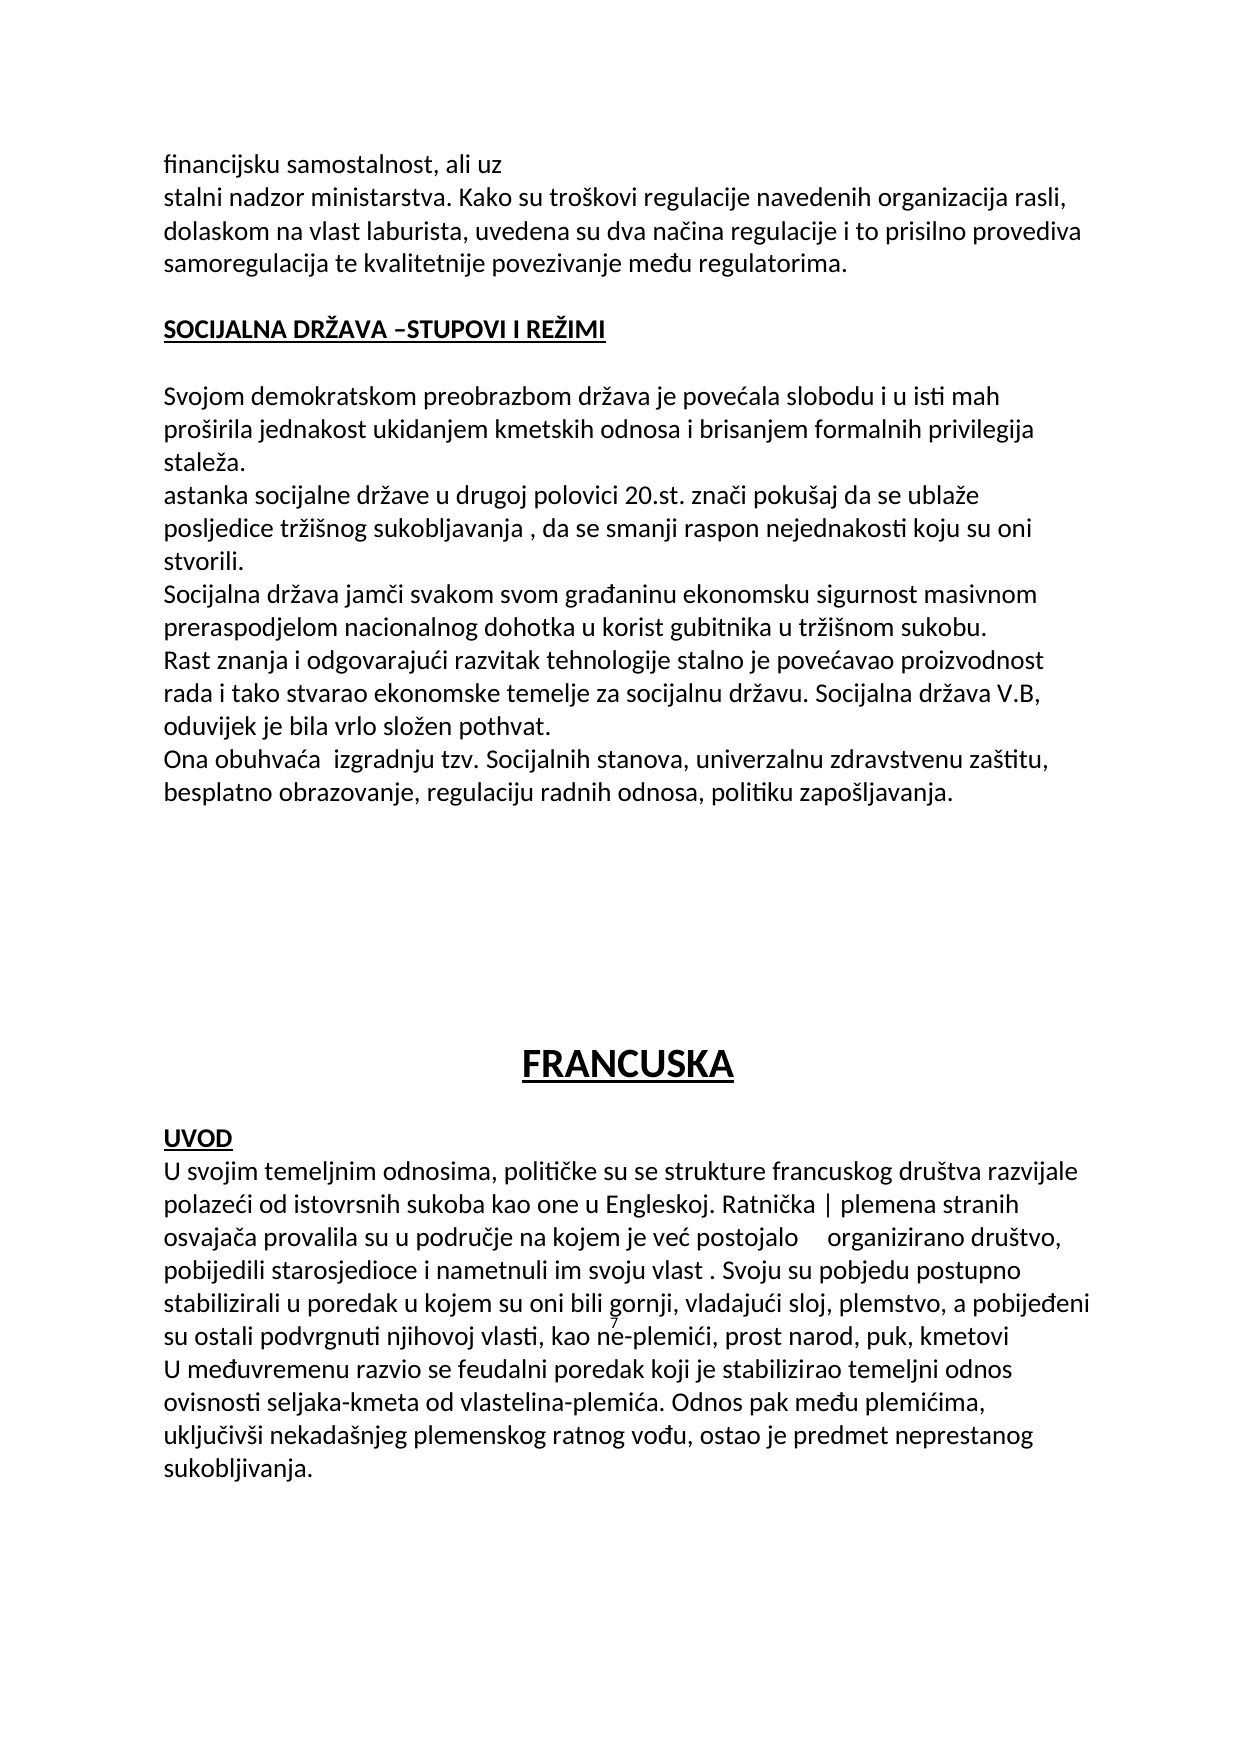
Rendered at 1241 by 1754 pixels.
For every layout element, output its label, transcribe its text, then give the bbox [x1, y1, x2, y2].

text U svojim temeljnim odnosima, političke su se strukture francuskog društva razvijale polazeći od istovrsnih sukoba kao one u Engleskoj. Ratnička | plemena stranih osvajača provalila su u područje na kojem je već postojalo organizirano društvo, pobijedili starosjedioce i nametnuli im svoju vlast . Svoju su pobjedu postupno stabilizirali u poredak u kojem su oni bili gornji, vladajući sloj, plemstvo, a pobijeđeni su ostali podvrgnuti njihovoj vlasti, kao ne-plemići, prost narod, puk, kmetovi [163, 1154, 1093, 1352]
text U međuvremenu razvio se feudalni poredak koji je stabilizirao temeljni odnos ovisnosti seljaka-kmeta od vlastelina-plemića. Odnos pak među plemićima, uključivši nekadašnjeg plemenskog ratnog vođu, ostao je predmet neprestanog sukobljivanja. [163, 1352, 1093, 1484]
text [163, 148, 1093, 280]
text astanka socijalne države u drugoj polovici 20.st. znači pokušaj da se ublaže posljedice tržišnog sukobljavanja , da se smanji raspon nejednakosti koju su oni stvorili. [163, 478, 1093, 577]
text Svojom demokratskom preobrazbom država je povećala slobodu i u isti mah proširila jednakost ukidanjem kmetskih odnosa i brisanjem formalnih privilegija staleža. [163, 379, 1093, 478]
text FRANCUSKA [163, 1037, 1093, 1088]
text Rast znanja i odgovarajući razvitak tehnologije stalno je povećavao proizvodnost rada i tako stvarao ekonomske temelje za socijalnu državu. Socijalna država V.B, oduvijek je bila vrlo složen pothvat. [163, 643, 1093, 742]
text UVOD [163, 1121, 1093, 1154]
text SOCIJALNA DRŽAVA –STUPOVI I REŽIMI [163, 313, 1093, 346]
text Ona obuhvaća izgradnju tzv. Socijalnih stanova, univerzalnu zdravstvenu zaštitu, besplatno obrazovanje, regulaciju radnih odnosa, politiku zapošljavanja. [163, 742, 1093, 808]
text Socijalna država jamči svakom svom građaninu ekonomsku sigurnost masivnom preraspodjelom nacionalnog dohotka u korist gubitnika u tržišnom sukobu. [163, 577, 1093, 643]
